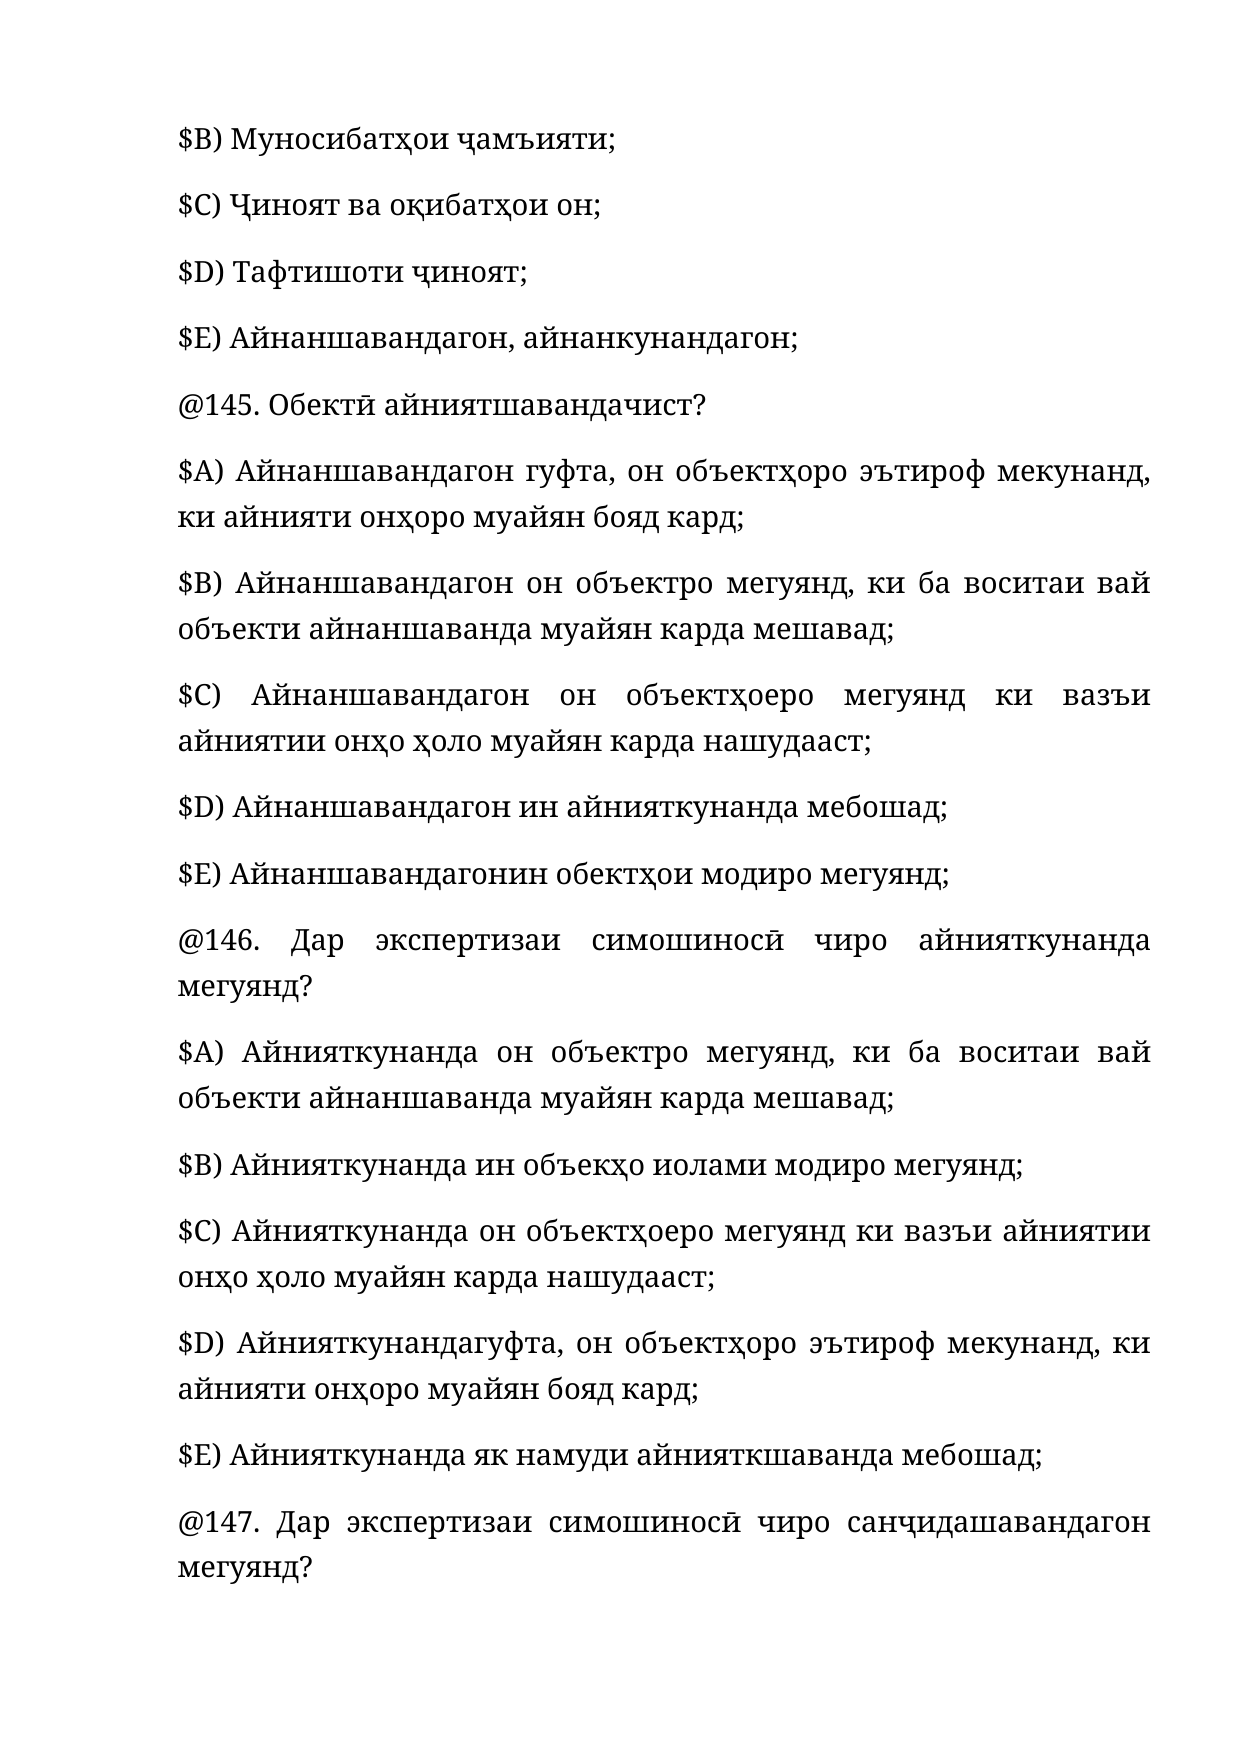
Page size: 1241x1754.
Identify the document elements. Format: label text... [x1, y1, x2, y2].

text $D) Айнияткунандагуфта, он объектҳоро эътироф мекунанд, ки айнияти онҳоро муайян бояд кард; [177, 1322, 1152, 1408]
text $E) Айнаншавандагон, айнанкунандагон; [177, 317, 1152, 357]
text @146. Дар экспертизаи симошиносӣ чиро айнияткунанда мегуянд? [177, 919, 1152, 1005]
text @147. Дар экспертизаи симошиносӣ чиро санҷидашавандагон мегуянд? [177, 1501, 1152, 1586]
text $A) Айнаншавандагон гуфта, он объектҳоро эътироф мекунанд, ки айнияти онҳоро муайян бояд кард; [177, 450, 1152, 536]
text $B) Муносибатҳои ҷамъияти; [177, 118, 1152, 158]
text $D) Тафтишоти ҷиноят; [177, 251, 1152, 291]
text $D) Айнаншавандагон ин айнияткунанда мебошад; [177, 787, 1152, 826]
text $C) Айнияткунанда он объектҳоеро мегуянд ки вазъи айниятии онҳо ҳоло муайян карда нашудааст; [177, 1210, 1152, 1296]
text $B) Айнияткунанда ин объекҳо иолами модиро мегуянд; [177, 1144, 1152, 1183]
text $B) Айнаншавандагон он объектро мегуянд, ки ба воситаи вай объекти айнаншаванда муайян карда мешавад; [177, 562, 1152, 648]
text $E) Айнаншавандагонин обектҳои модиро мегуянд; [177, 853, 1152, 893]
text @145. Обектӣ айниятшавандачист? [177, 384, 1152, 424]
text $C) Айнаншавандагон он объектҳоеро мегуянд ки вазъи айниятии онҳо ҳоло муайян карда нашудааст; [177, 674, 1152, 760]
text $A) Айнияткунанда он объектро мегуянд, ки ба воситаи вай объекти айнаншаванда муайян карда мешавад; [177, 1032, 1152, 1117]
text $C) Ҷиноят ва оқибатҳои он; [177, 184, 1152, 224]
text $E) Айнияткунанда як намуди айнияткшаванда мебошад; [177, 1434, 1152, 1474]
